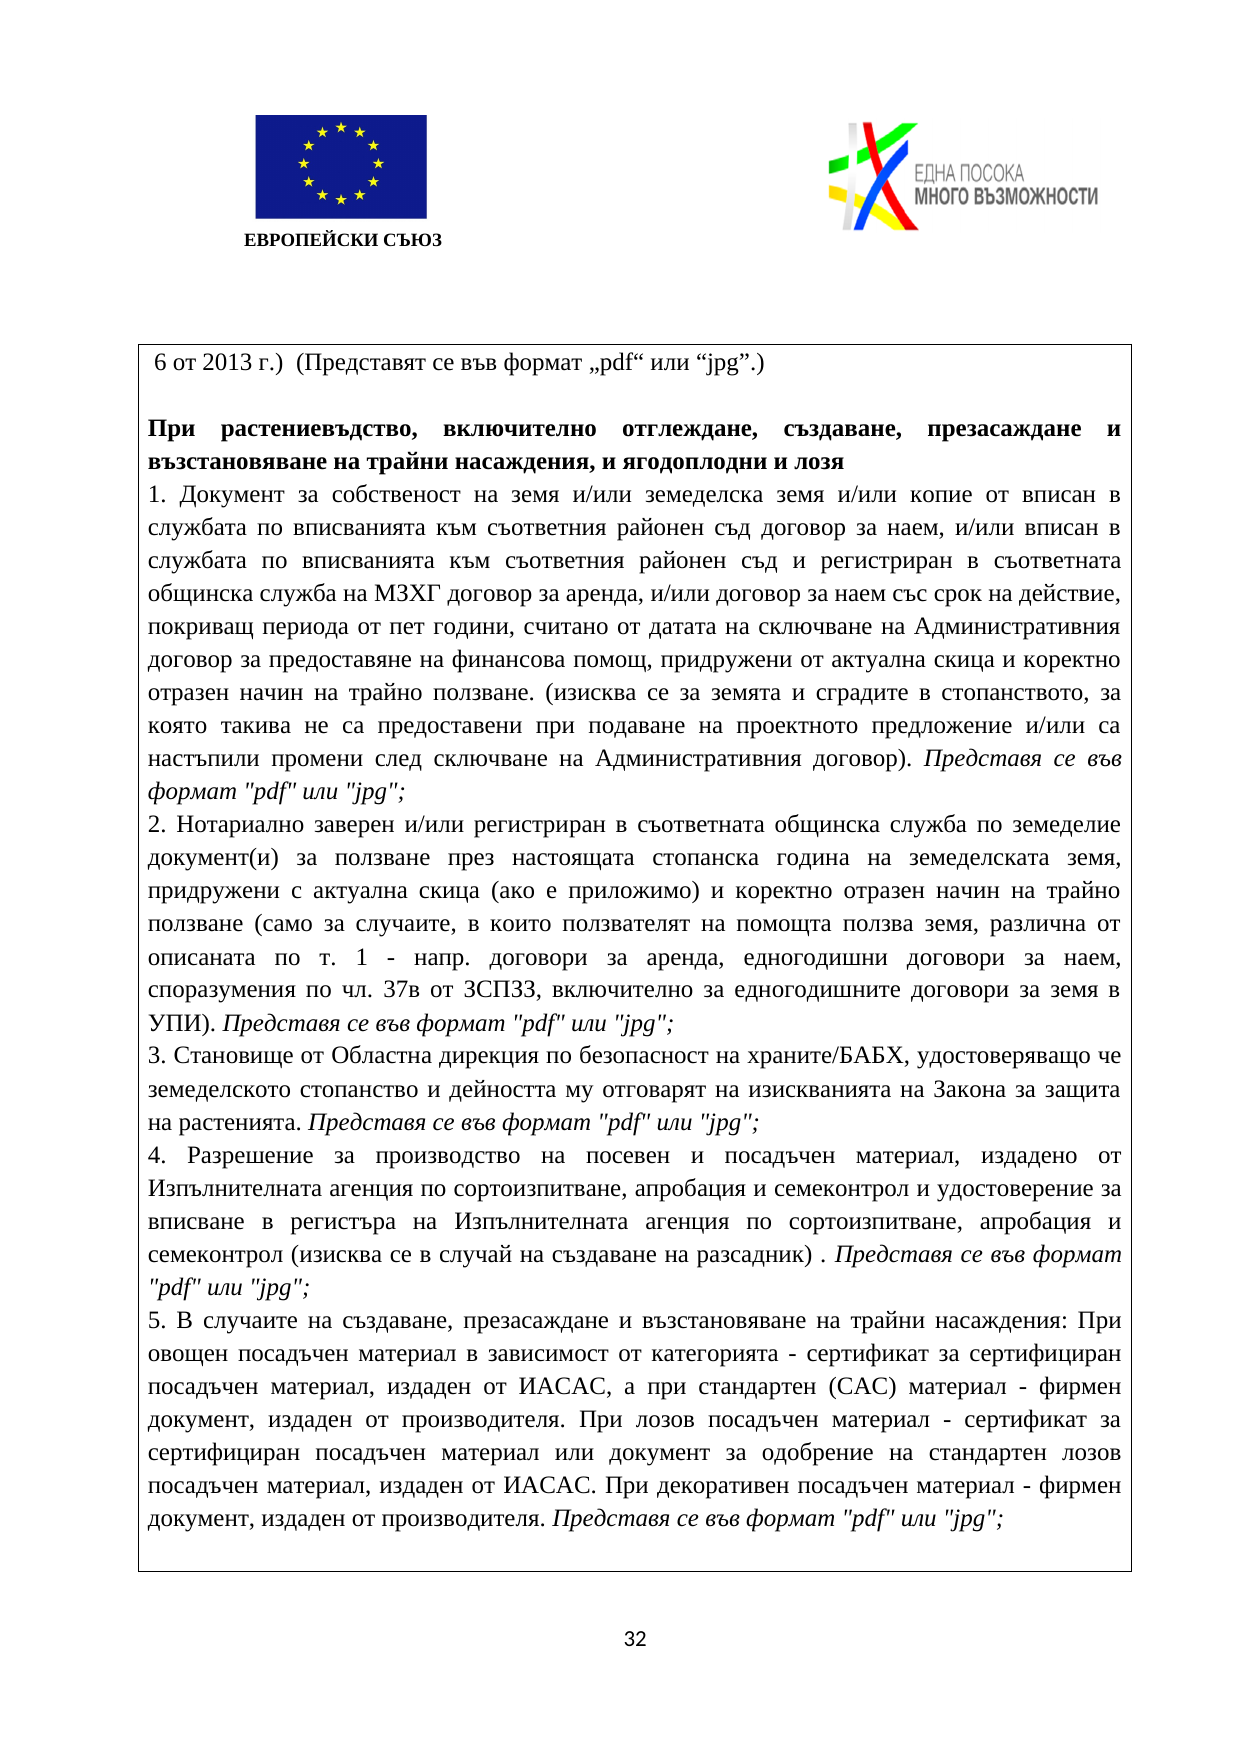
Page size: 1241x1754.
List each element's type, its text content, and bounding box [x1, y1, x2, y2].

text При растениевъдство, включително отглеждане, създаване, презасаждане и възстановяване на трайни насаждения, и ягодоплодни и лозя [139, 410, 1131, 475]
text 6 от 2013 г.) (Представят се във формат „pdf“ или “jpg”.) [139, 345, 1131, 376]
picture [252, 115, 430, 222]
text 1. Документ за собственост на земя и/или земеделска земя и/или копие от вписан в службата по вписванията към съответния районен съд договор за наем, и/или вписан в службата по вписванията към съответния районен съд и регистриран в съответната общинска служба на МЗХГ договор за аренда, и/или договор за наем със срок на действие, покриващ периода от пет години, считано от датата на сключване на Административния договор за предоставяне на финансова помощ, придружени от актуална скица и коректно отразен начин на трайно ползване. (изисква се за земята и сградите в стопанството, за която такива не са предоставени при подаване на проектното предложение и/или са настъпили промени след сключване на Административния договор). Представя се във формат "pdf" или "jpg"; [139, 476, 1131, 805]
text 3. Становище от Областна дирекция по безопасност на храните/БАБХ, удостоверяващо че земеделското стопанство и дейността му отговарят на изискванията на Закона за защита на растенията. Представя се във формат "pdf" или "jpg"; [139, 1037, 1131, 1135]
picture [821, 118, 1101, 233]
text 2. Нотариално заверен и/или регистриран в съответната общинска служба по земеделие документ(и) за ползване през настоящата стопанска година на земеделската земя, придружени с актуална скица (ако е приложимо) и коректно отразен начин на трайно ползване (само за случаите, в които ползвателят на помощта ползва земя, различна от описаната по т. 1 - напр. договори за аренда, едногодишни договори за наем, споразумения по чл. 37в от ЗСПЗЗ, включително за едногодишните договори за земя в УПИ). Представя се във формат "pdf" или "jpg"; [139, 806, 1131, 1036]
text 5. В случаите на създаване, презасаждане и възстановяване на трайни насаждения: При овощен посадъчен материал в зависимост от категорията - сертификат за сертифициран посадъчен материал, издаден от ИАСАС, а при стандартен (САС) материал - фирмен документ, издаден от производителя. При лозов посадъчен материал - сертификат за сертифициран посадъчен материал или документ за одобрение на стандартен лозов посадъчен материал, издаден от ИАСАС. При декоративен посадъчен материал - фирмен документ, издаден от производителя. Представя се във формат "pdf" или "jpg"; [139, 1302, 1131, 1571]
text 4. Разрешение за производство на посевен и посадъчен материал, издадено от Изпълнителната агенция по сортоизпитване, апробация и семеконтрол и удостоверение за вписване в регистъра на Изпълнителната агенция по сортоизпитване, апробация и семеконтрол (изисква се в случай на създаване на разсадник) . Представя се във формат "pdf" или "jpg"; [139, 1137, 1131, 1301]
